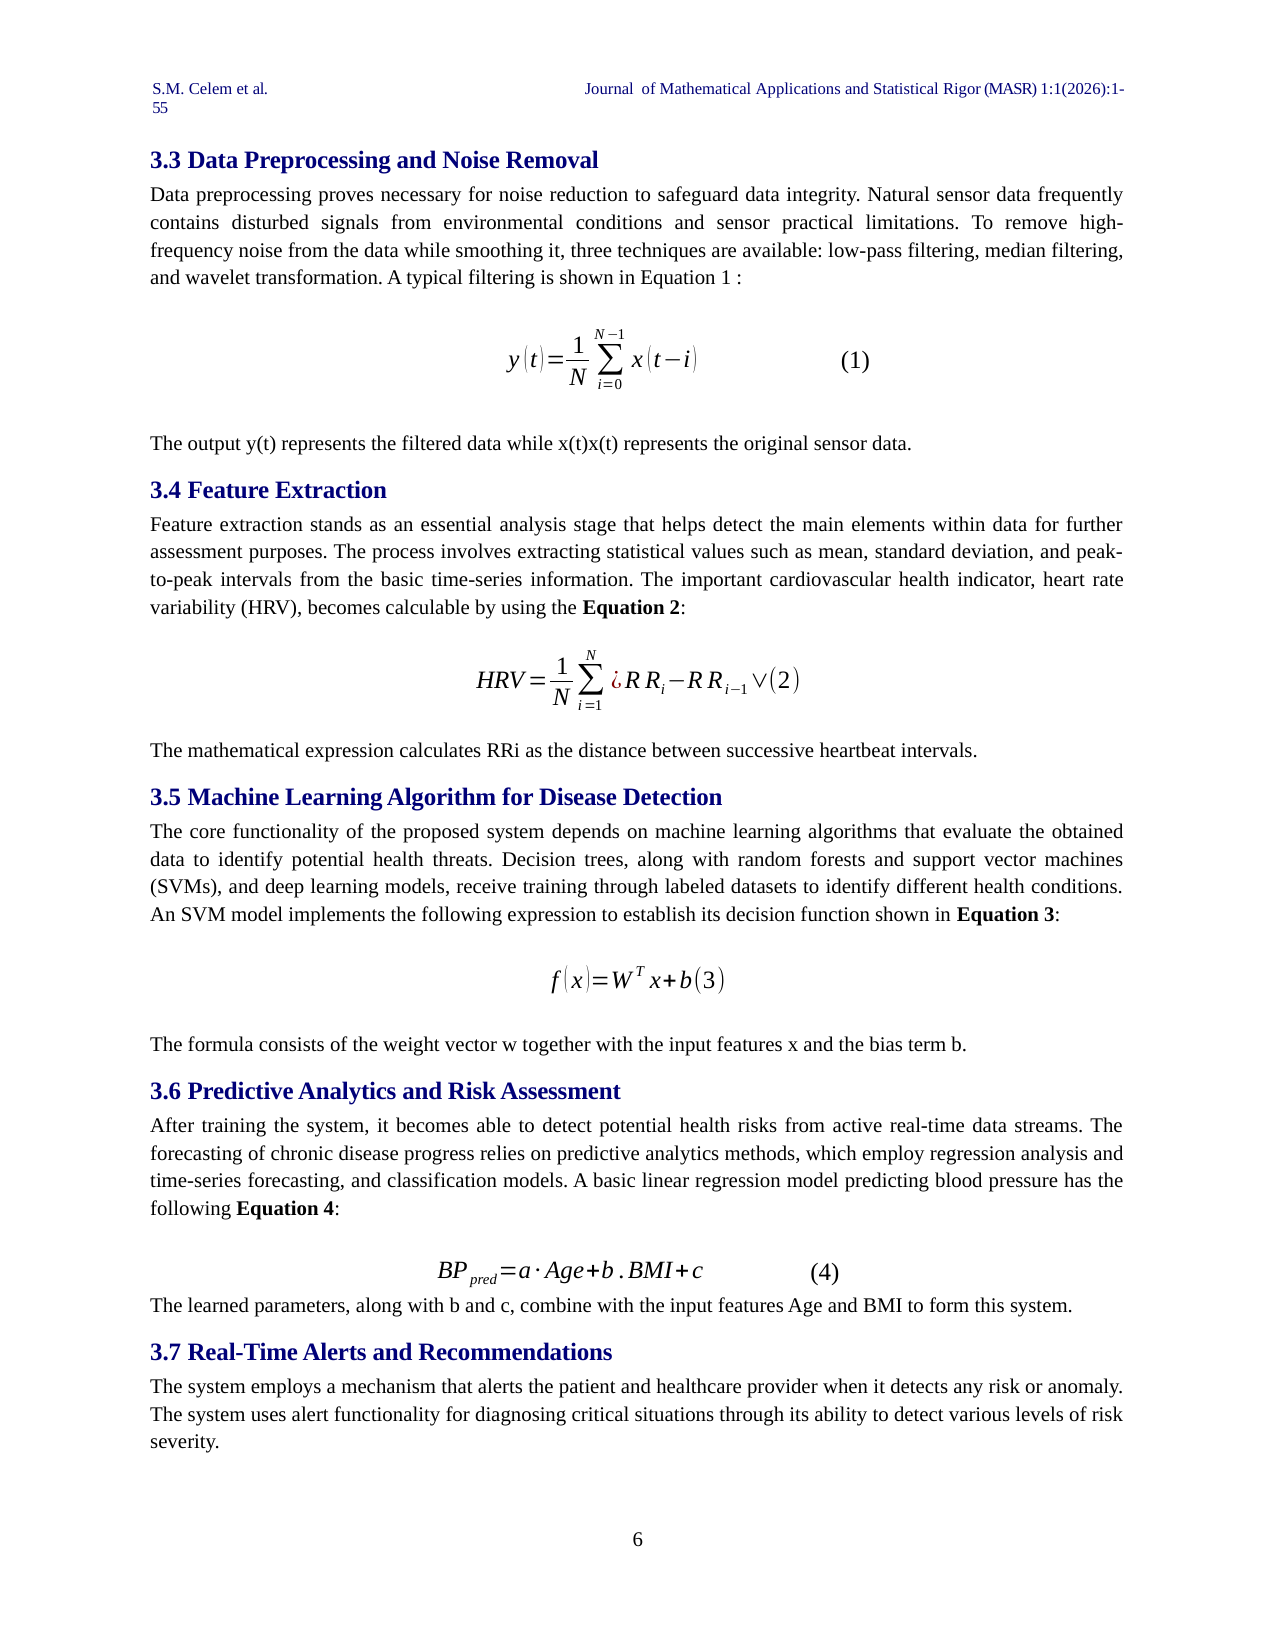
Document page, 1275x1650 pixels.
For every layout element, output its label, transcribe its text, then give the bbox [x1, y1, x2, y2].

text The output y(t) represents the filtered data while x(t)x(t) represents the original sensor data. [150, 430, 1125, 454]
text The core functionality of the proposed system depends on machine learning algorithms that evaluate the obtained data to identify potential health threats. Decision trees, along with random forests and support vector machines (SVMs), and deep learning models, receive training through labeled datasets to identify different health conditions. An SVM model implements the following expression to establish its decision function shown in Equation 3: [150, 819, 1125, 926]
subtitle Machine Learning Algorithm for Disease Detection [150, 782, 1125, 811]
text After training the system, it becomes able to detect potential health risks from active real-time data streams. The forecasting of chronic disease progress relies on predictive analytics methods, which employ regression analysis and time-series forecasting, and classification models. A basic linear regression model predicting blood pressure has the following Equation 4: [150, 1113, 1125, 1220]
text Feature extraction stands as an essential analysis stage that helps detect the main elements within data for further assessment purposes. The process involves extracting statistical values such as mean, standard deviation, and peak-to-peak intervals from the basic time-series information. The important cardiovascular health indicator, heart rate variability (HRV), becomes calculable by using the Equation 2: [150, 512, 1125, 619]
text (4) [150, 1257, 1125, 1288]
text Data preprocessing proves necessary for noise reduction to safeguard data integrity. Natural sensor data frequently contains disturbed signals from environmental conditions and sensor practical limitations. To remove high-frequency noise from the data while smoothing it, three techniques are available: low-pass filtering, median filtering, and wavelet transformation. A typical filtering is shown in Equation 1 : [150, 182, 1125, 289]
text The system employs a mechanism that alerts the patient and healthcare provider when it detects any risk or anomaly. The system uses alert functionality for diagnosing critical situations through its ability to detect various levels of risk severity. [150, 1374, 1125, 1453]
subtitle Data Preprocessing and Noise Removal [150, 145, 1125, 174]
text The formula consists of the weight vector w together with the input features x and the bias term b. [150, 1032, 1125, 1056]
text The mathematical expression calculates RRi as the distance between successive heartbeat intervals. [150, 738, 1125, 762]
subtitle Feature Extraction [150, 475, 1125, 503]
text (1) [150, 326, 1125, 393]
subtitle Real-Time Alerts and Recommendations [150, 1337, 1125, 1366]
text The learned parameters, along with b and c, combine with the input features Age and BMI to form this system. [150, 1292, 1125, 1317]
subtitle Predictive Analytics and Risk Assessment [150, 1076, 1125, 1105]
